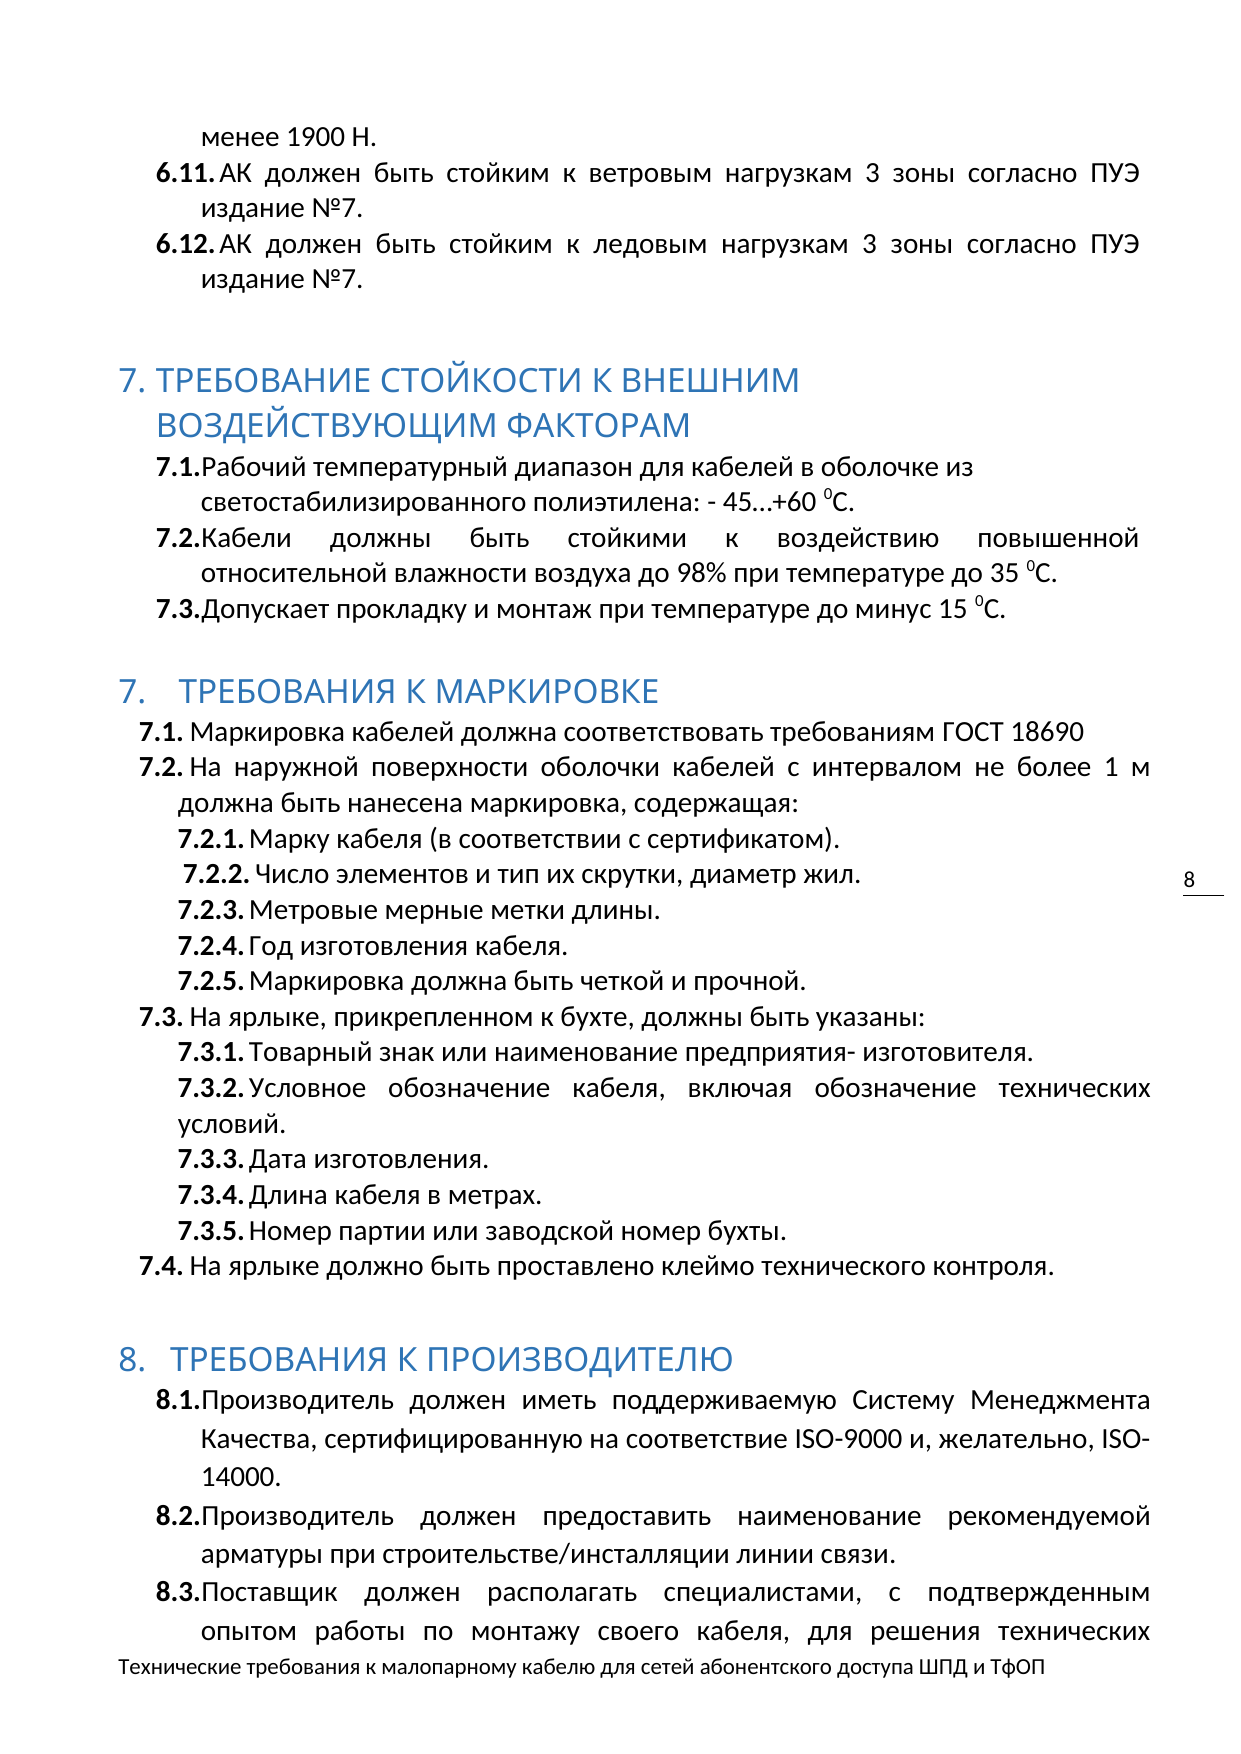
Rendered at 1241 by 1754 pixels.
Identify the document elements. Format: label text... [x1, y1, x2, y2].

list Число элементов и тип их скрутки, диаметр жил. [183, 855, 1152, 891]
list Условное обозначение кабеля, включая обозначение технических условий. [177, 1069, 1152, 1140]
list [156, 1573, 1152, 1648]
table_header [107, 118, 1152, 642]
list На ярлыке должно быть проставлено клеймо технического контроля. [139, 1247, 1152, 1283]
list Товарный знак или наименование предприятия- изготовителя. [177, 1033, 1152, 1069]
list Год изготовления кабеля. [177, 927, 1152, 962]
list На наружной поверхности оболочки кабелей с интервалом не более 1 м должна быть нанесена маркировка, содержащая: [139, 748, 1152, 820]
list Дата изготовления. [177, 1140, 1152, 1176]
list Маркировка кабелей должна соответствовать требованиям ГОСТ 18690 [139, 713, 1152, 748]
list Маркировка должна быть четкой и прочной. [177, 962, 1152, 998]
list Метровые мерные метки длины. [177, 891, 1152, 927]
subtitle ТРЕБОВАНИЯ К ПРОИЗВОДИТЕЛЮ [118, 1336, 1152, 1381]
list Производитель должен иметь поддерживаемую Систему Менеджмента Качества, сертифицированную на соответствие ISO-9000 и, желательно, ISO-14000. [156, 1381, 1152, 1494]
list На ярлыке, прикрепленном к бухте, должны быть указаны: [139, 998, 1152, 1033]
subtitle ТРЕБОВАНИЯ К МАРКИРОВКЕ [118, 667, 1152, 713]
list Производитель должен предоставить наименование рекомендуемой арматуры при строительстве/инсталляции линии связи. [156, 1497, 1152, 1571]
list Марку кабеля (в соответствии с сертификатом). [177, 820, 1152, 855]
list Длина кабеля в метрах. [177, 1176, 1152, 1212]
list Номер партии или заводской номер бухты. [177, 1212, 1152, 1247]
